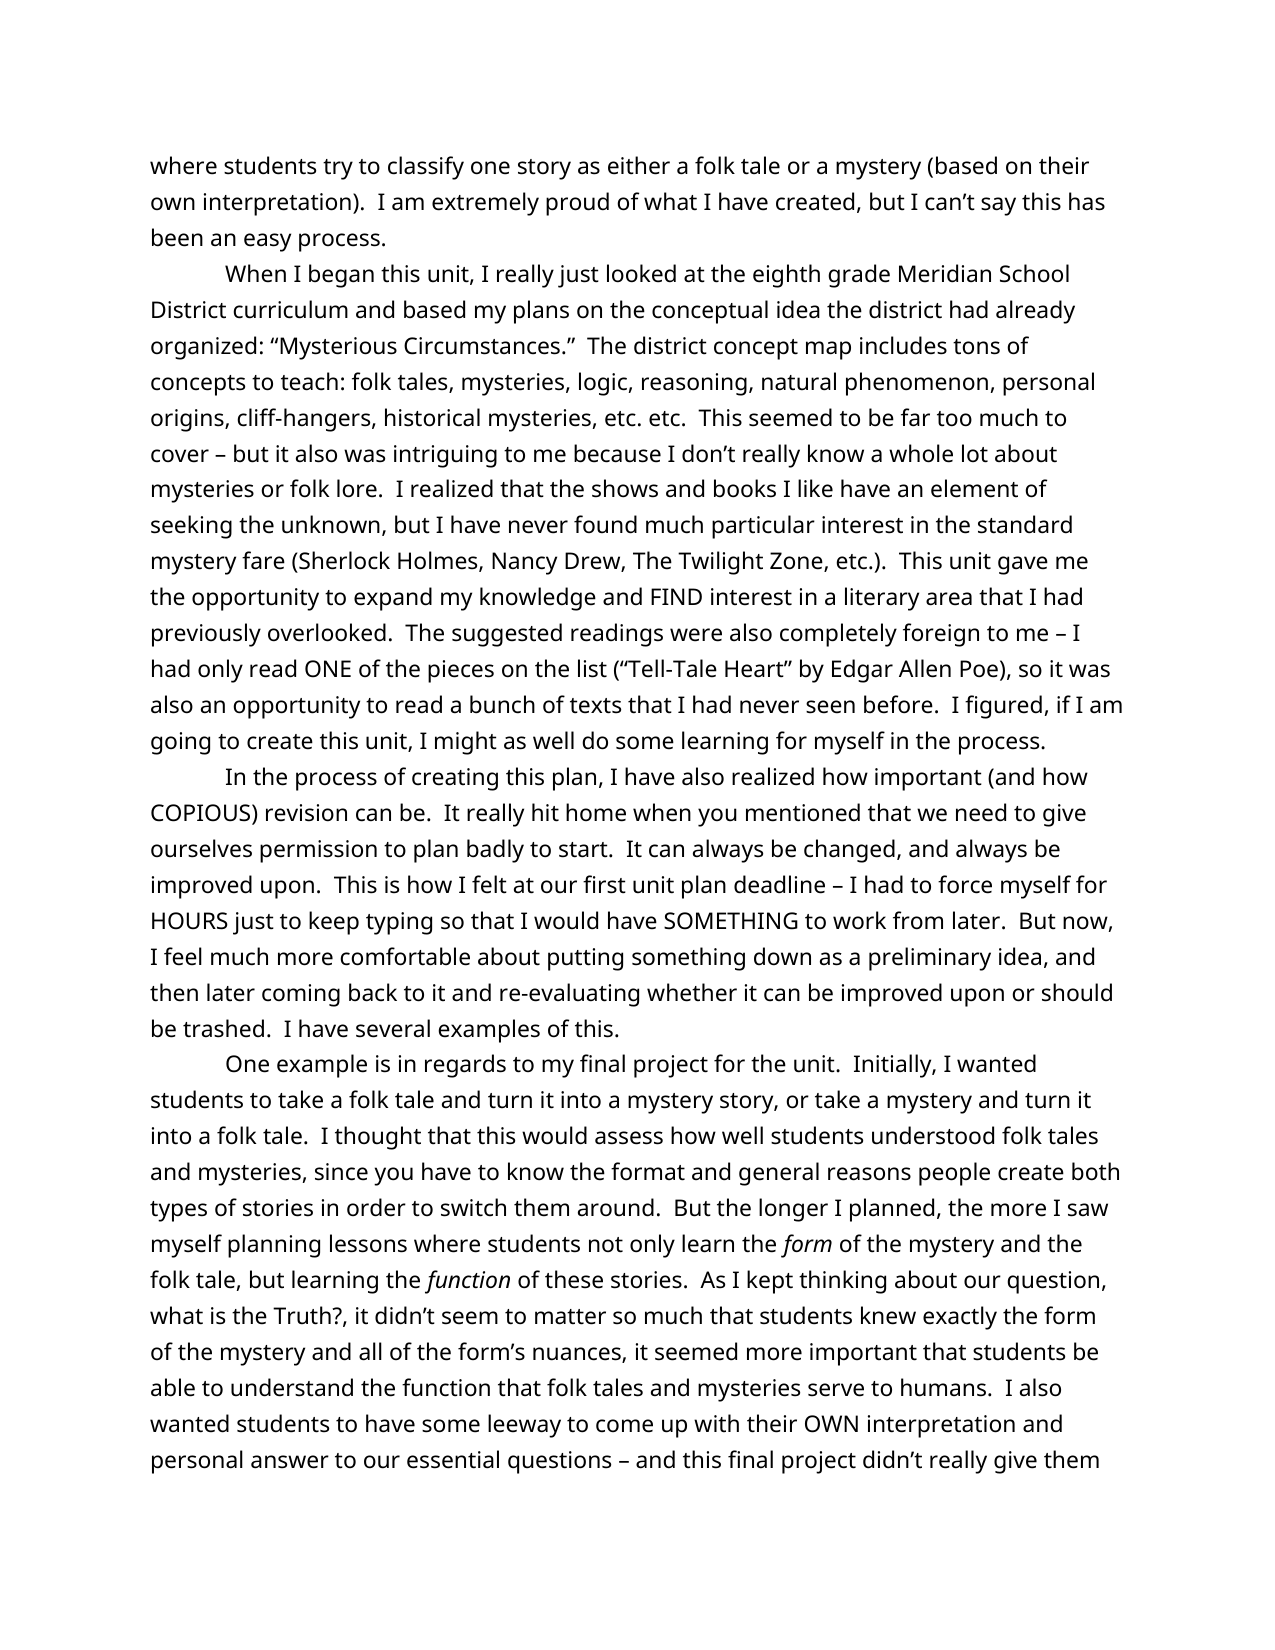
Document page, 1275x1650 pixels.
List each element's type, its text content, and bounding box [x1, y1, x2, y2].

text In the process of creating this plan, I have also realized how important (and how COPIOUS) revision can be. It really hit home when you mentioned that we need to give ourselves permission to plan badly to start. It can always be changed, and always be improved upon. This is how I felt at our first unit plan deadline – I had to force myself for HOURS just to keep typing so that I would have SOMETHING to work from later. But now, I feel much more comfortable about putting something down as a preliminary idea, and then later coming back to it and re-evaluating whether it can be improved upon or should be trashed. I have several examples of this. [150, 761, 1125, 1044]
text When I began this unit, I really just looked at the eighth grade Meridian School District curriculum and based my plans on the conceptual idea the district had already organized: “Mysterious Circumstances.” The district concept map includes tons of concepts to teach: folk tales, mysteries, logic, reasoning, natural phenomenon, personal origins, cliff-hangers, historical mysteries, etc. etc. This seemed to be far too much to cover – but it also was intriguing to me because I don’t really know a whole lot about mysteries or folk lore. I realized that the shows and books I like have an element of seeking the unknown, but I have never found much particular interest in the standard mystery fare (Sherlock Holmes, Nancy Drew, The Twilight Zone, etc.). This unit gave me the opportunity to expand my knowledge and FIND interest in a literary area that I had previously overlooked. The suggested readings were also completely foreign to me – I had only read ONE of the pieces on the list (“Tell-Tale Heart” by Edgar Allen Poe), so it was also an opportunity to read a bunch of texts that I had never seen before. I figured, if I am going to create this unit, I might as well do some learning for myself in the process. [150, 258, 1125, 756]
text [150, 150, 1125, 253]
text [150, 1048, 1125, 1475]
